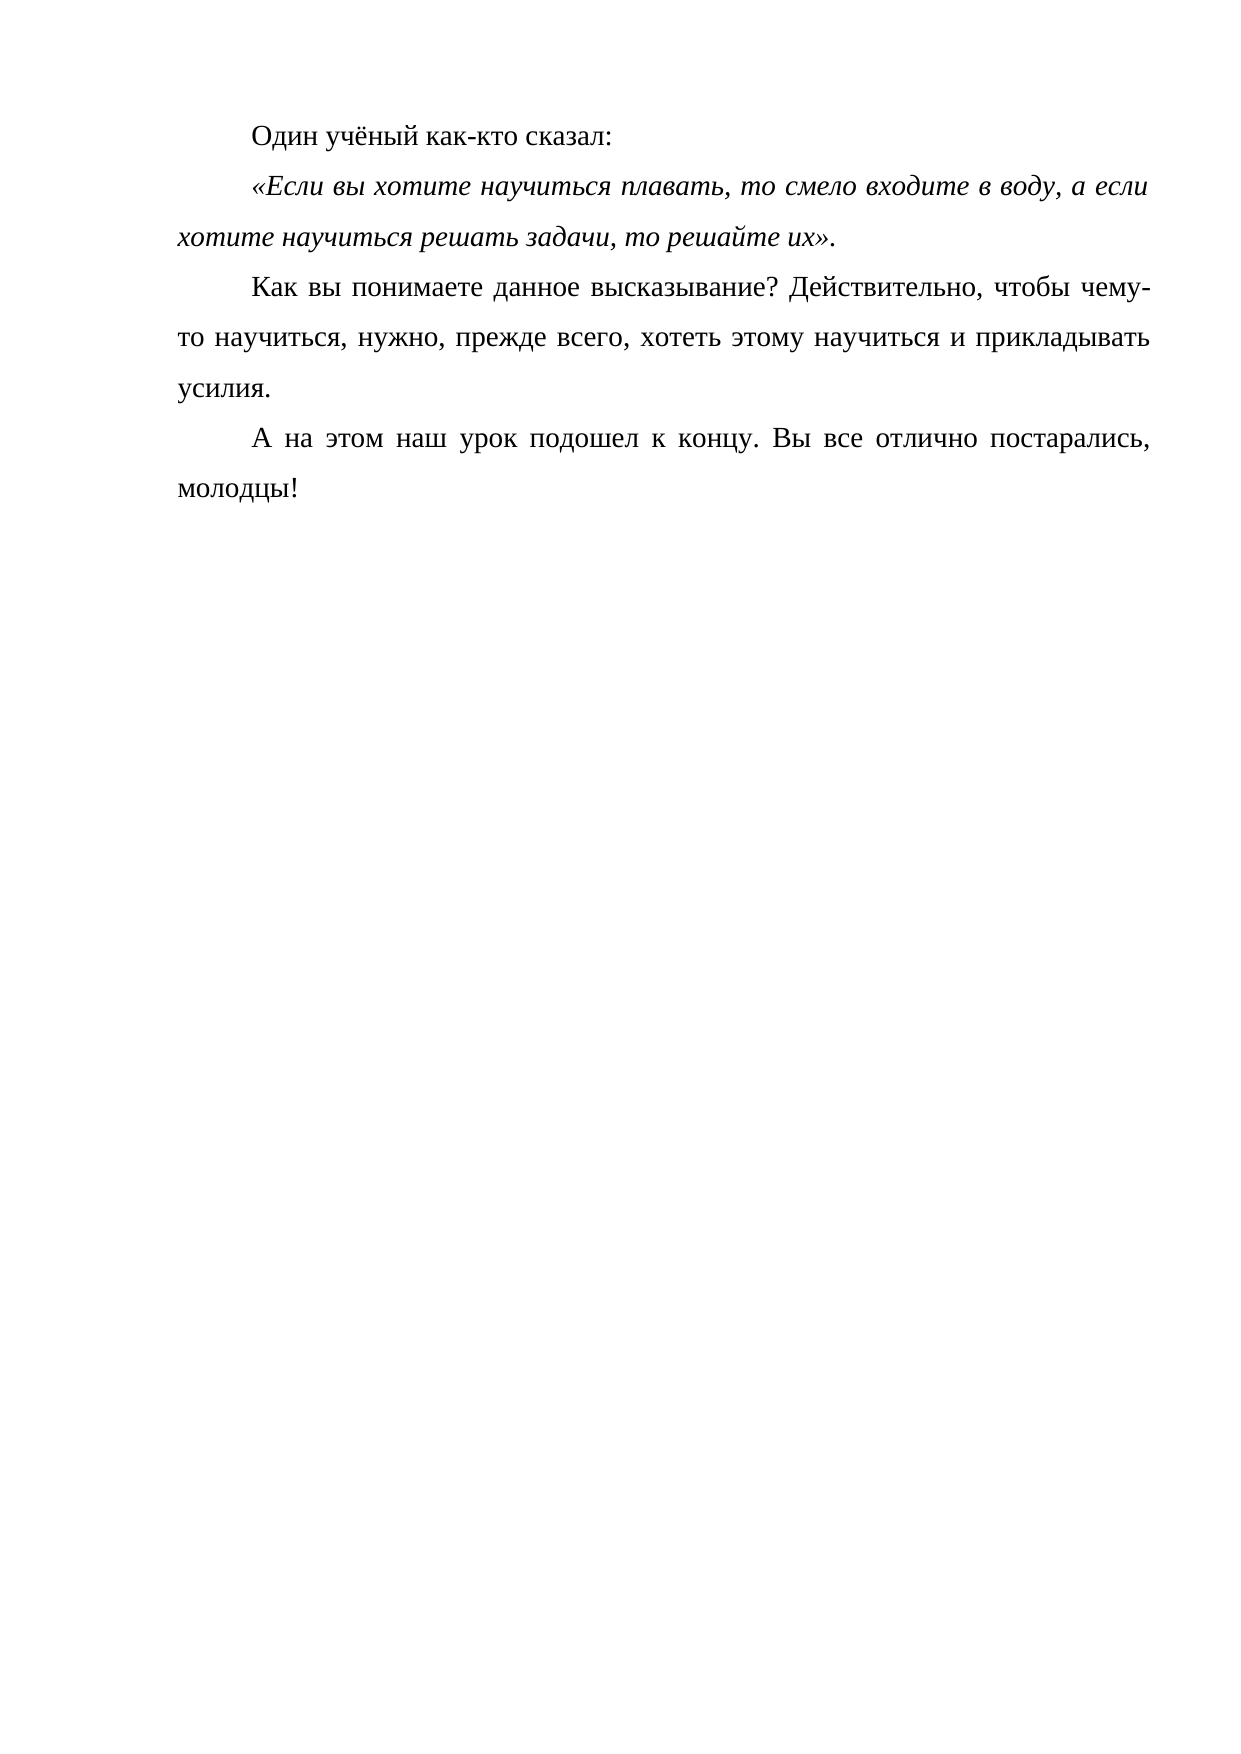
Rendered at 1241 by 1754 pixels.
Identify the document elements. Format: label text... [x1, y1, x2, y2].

text Как вы понимаете данное высказывание? Действительно, чтобы чему-то научиться, нужно, прежде всего, хотеть этому научиться и прикладывать усилия. [177, 353, 1152, 403]
text «Если вы хотите научиться плавать, то смело входите в воду, а если хотите научиться решать задачи, то решайте их». [177, 168, 1152, 252]
text Как вы понимаете данное высказывание? Действительно, чтобы чему-то научиться, нужно, прежде всего, хотеть этому научиться и прикладывать усилия. [177, 269, 1152, 319]
text Один учёный как-кто сказал: [177, 118, 1152, 152]
text А на этом наш урок подошел к концу. Вы все отлично постарались, молодцы! [177, 420, 1152, 504]
